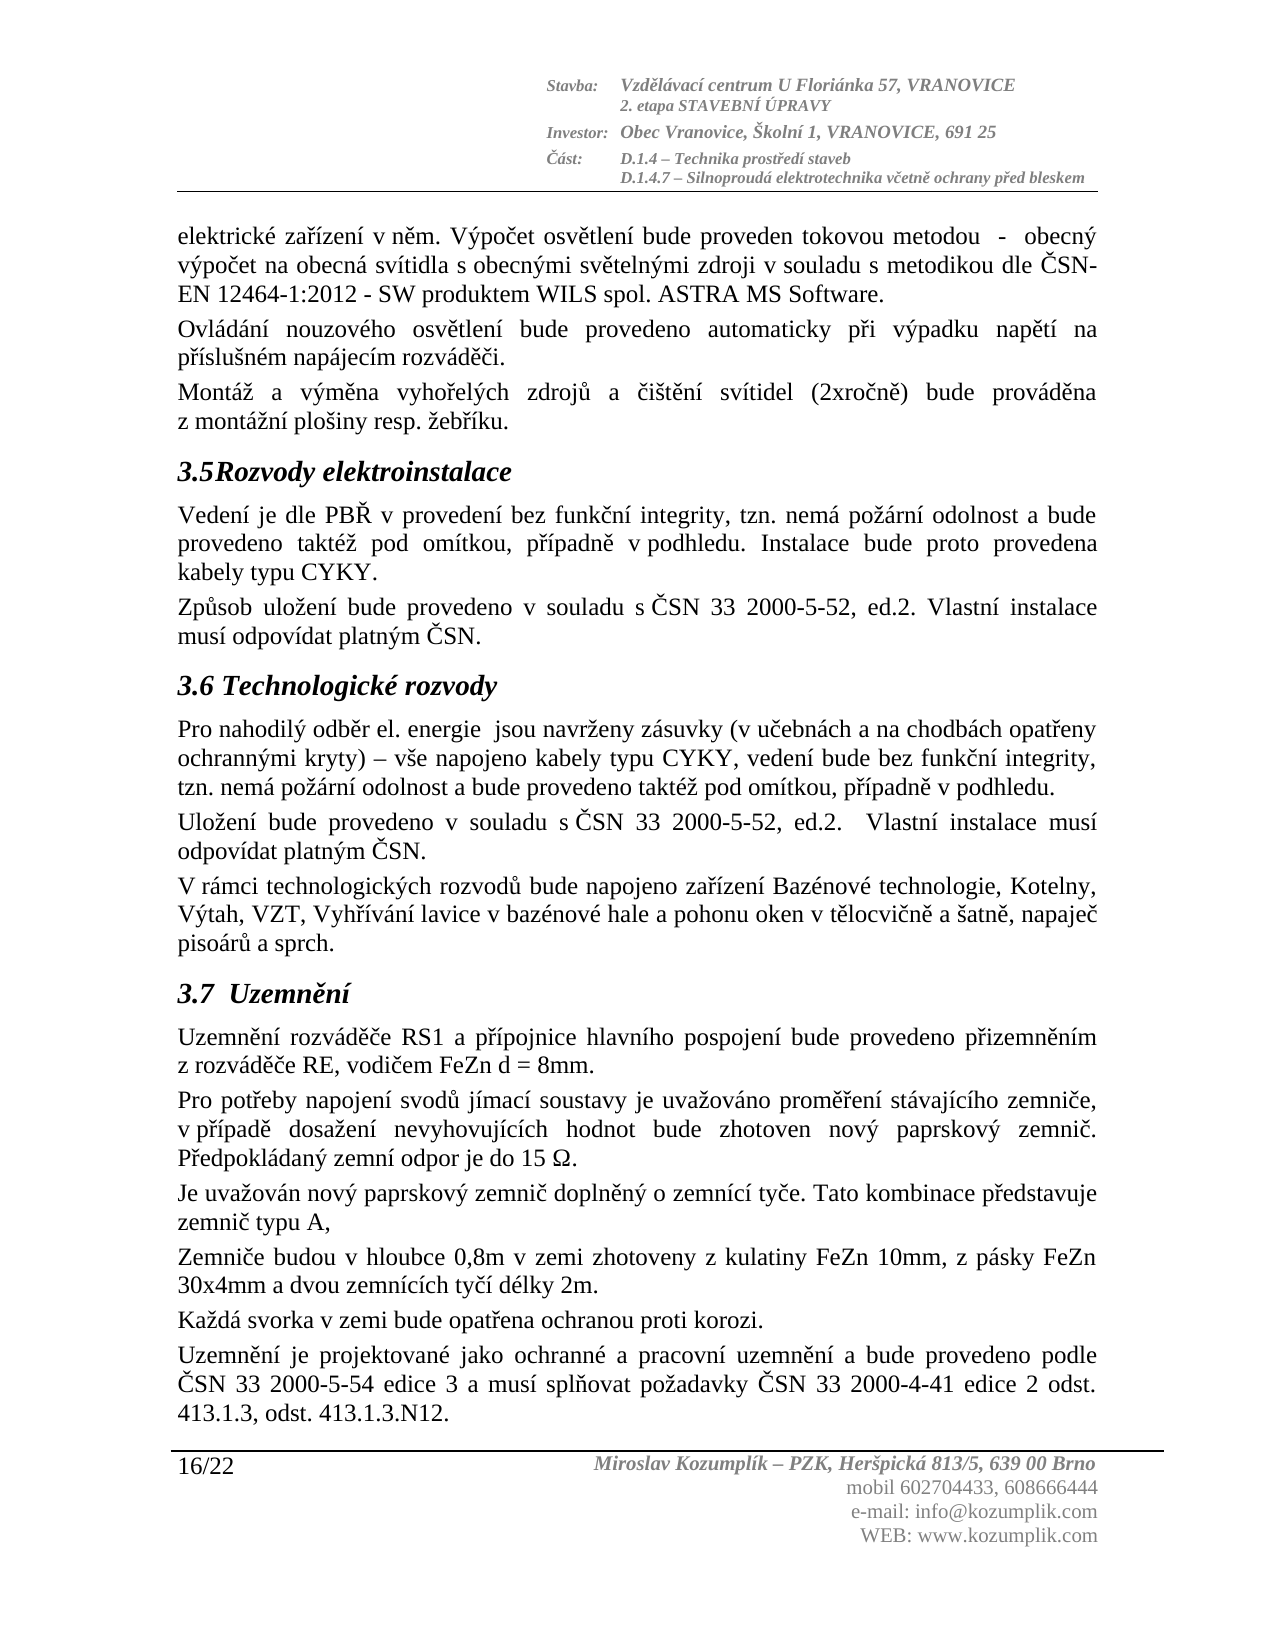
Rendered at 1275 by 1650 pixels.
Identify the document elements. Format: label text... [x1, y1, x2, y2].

text Montáž a výměna vyhořelých zdrojů a čištění svítidel (2xročně) bude prováděna z montážní plošiny resp. žebříku. [177, 377, 1098, 435]
text Zemniče budou v hloubce 0,8m v zemi zhotoveny z kulatiny FeZn 10mm, z pásky FeZn 30x4mm a dvou zemnících tyčí délky 2m. [177, 1242, 1098, 1299]
text Uzemnění je projektované jako ochranné a pracovní uzemnění a bude provedeno podle ČSN 33 2000-5-54 edice 3 a musí splňovat požadavky ČSN 33 2000-4-41 edice 2 odst. 413.1.3, odst. 413.1.3.N12. [177, 1341, 1098, 1427]
text V rámci technologických rozvodů bude napojeno zařízení Bazénové technologie, Kotelny, Výtah, VZT, Vyhřívání lavice v bazénové hale a pohonu oken v tělocvičně a šatně, napaječ pisoárů a sprch. [177, 871, 1098, 957]
text Způsob uložení bude provedeno v souladu s ČSN 33 2000-5-52, ed.2. Vlastní instalace musí odpovídat platným ČSN. [177, 592, 1098, 650]
text Je uvažován nový paprskový zemnič doplněný o zemnící tyče. Tato kombinace představuje zemnič typu A, [177, 1178, 1098, 1236]
text 3.7 Uzemnění [177, 976, 1098, 1009]
text Pro potřeby napojení svodů jímací soustavy je uvažováno proměření stávajícího zemniče, v případě dosažení nevyhovujících hodnot bude zhotoven nový paprskový zemnič. Předpokládaný zemní odpor je do 15 Ω. [177, 1086, 1098, 1172]
list Rozvody elektroinstalace [177, 454, 1098, 487]
text Každá svorka v zemi bude opatřena ochranou proti korozi. [177, 1306, 1098, 1334]
text Ovládání nouzového osvětlení bude provedeno automaticky při výpadku napětí na příslušném napájecím rozváděči. [177, 314, 1098, 371]
text Uzemnění rozváděče RS1 a přípojnice hlavního pospojení bude provedeno přizemněním z rozváděče RE, vodičem FeZn d = 8mm. [177, 1022, 1098, 1079]
text 3.6 Technologické rozvody [177, 668, 1098, 702]
text Vedení je dle PBŘ v provedení bez funkční integrity, tzn. nemá požární odolnost a bude provedeno taktéž pod omítkou, případně v podhledu. Instalace bude proto provedena kabely typu CYKY. [177, 500, 1098, 586]
text Uložení bude provedeno v souladu s ČSN 33 2000-5-52, ed.2. Vlastní instalace musí odpovídat platným ČSN. [177, 807, 1098, 864]
text Pro nahodilý odběr el. energie jsou navrženy zásuvky (v učebnách a na chodbách opatřeny ochrannými kryty) – vše napojeno kabely typu CYKY, vedení bude bez funkční integrity, tzn. nemá požární odolnost a bude provedeno taktéž pod omítkou, případně v podhledu. [177, 714, 1098, 801]
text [177, 221, 1098, 307]
